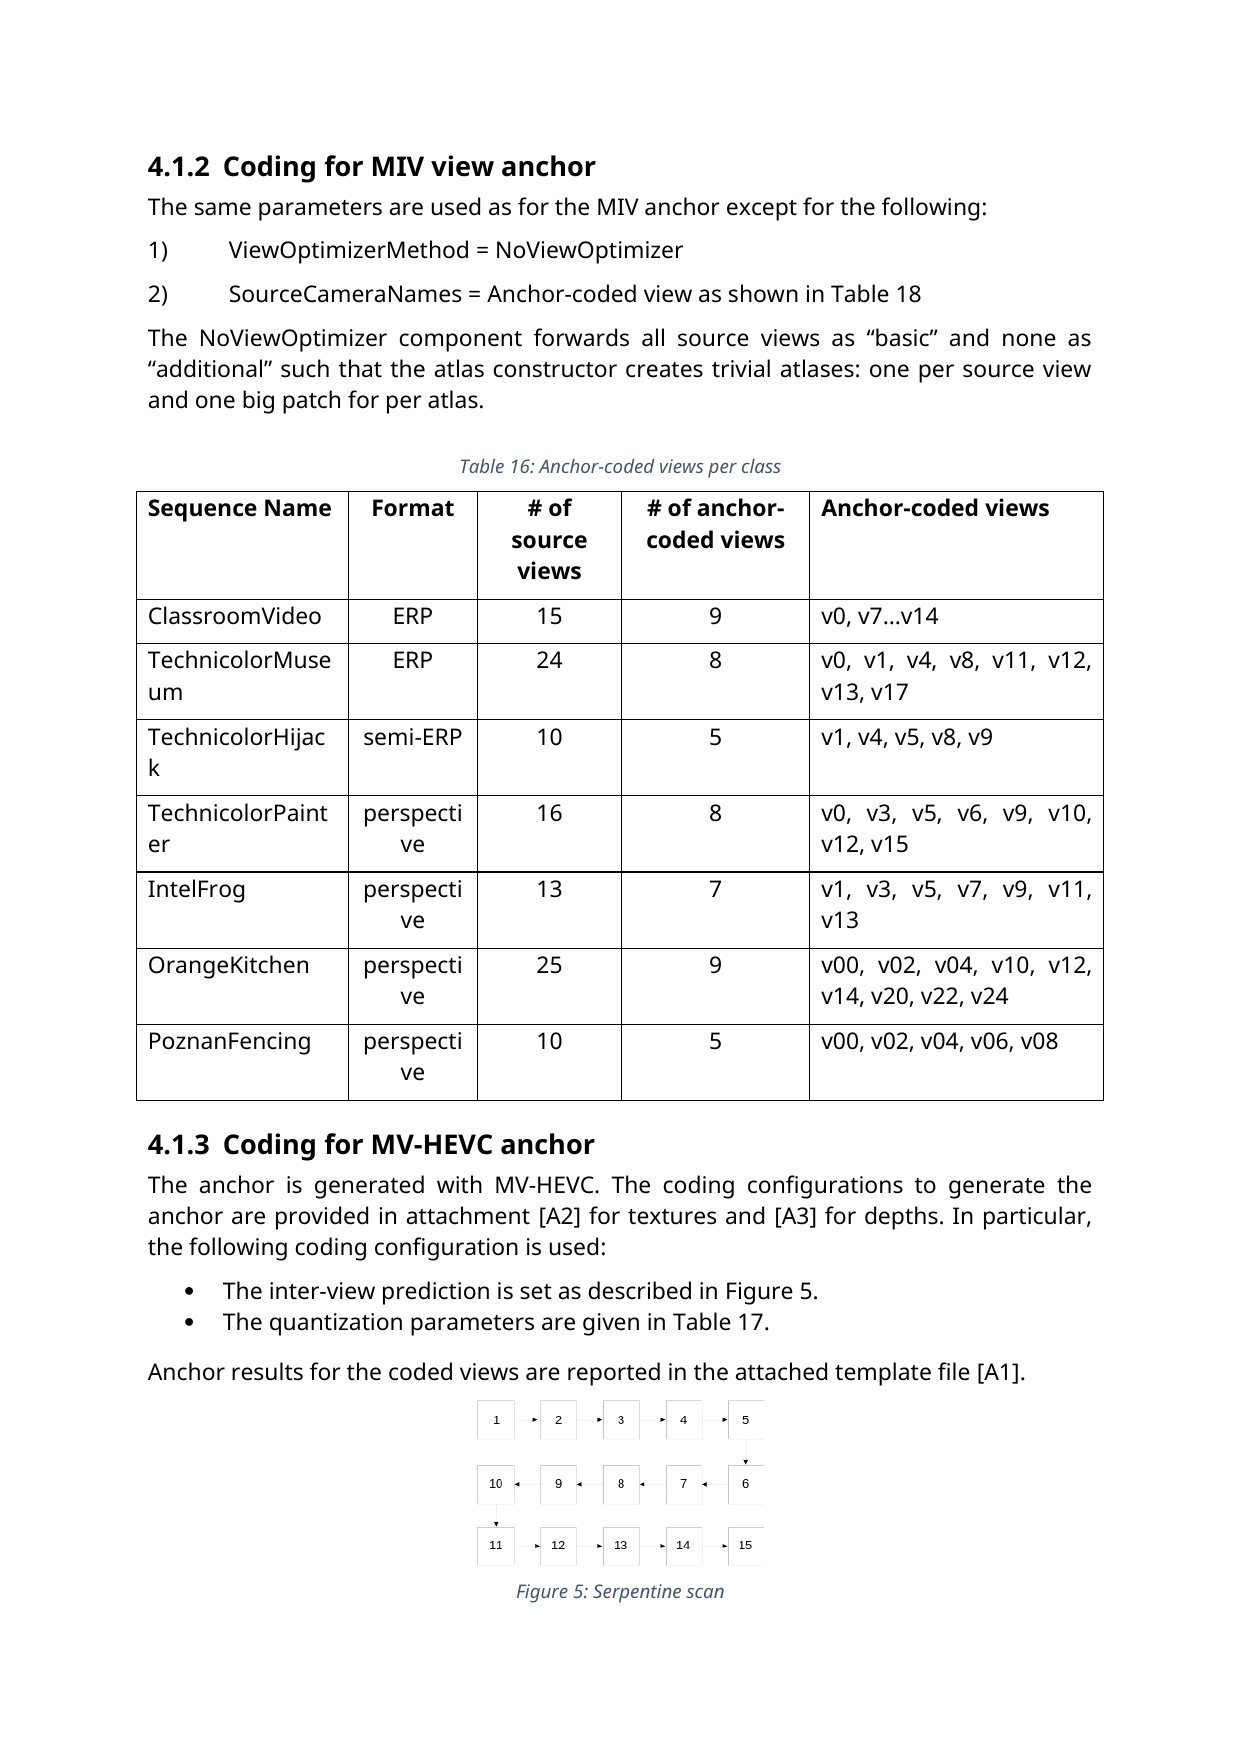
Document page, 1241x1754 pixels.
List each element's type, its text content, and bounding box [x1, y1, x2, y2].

table_cell 5 [622, 1025, 809, 1099]
subtitle Coding for MIV view anchor [148, 148, 1093, 184]
text 1) ViewOptimizerMethod = NoViewOptimizer [148, 234, 1093, 266]
subtitle Coding for MV-HEVC anchor [148, 1126, 1093, 1162]
table_cell ClassroomVideo [137, 600, 348, 643]
table_cell perspective [349, 796, 477, 871]
table_cell TechnicolorHijack [137, 720, 348, 795]
table_cell 5 [622, 720, 809, 795]
table_cell IntelFrog [137, 873, 348, 947]
table_cell TechnicolorPainter [137, 796, 348, 871]
table_cell 10 [478, 1025, 621, 1099]
table_cell v1, v3, v5, v7, v9, v11, v13 [810, 873, 1103, 947]
table_cell perspective [349, 949, 477, 1023]
table_cell ERP [349, 644, 477, 719]
text The anchor is generated with MV-HEVC. The coding configurations to generate the anchor are provided in attachment [A2] for textures and [A3] for depths. In particular, the following coding configuration is used: [148, 1169, 1093, 1262]
text Figure 5: Serpentine scan [148, 1578, 1093, 1604]
table_cell 10 [478, 720, 621, 795]
table_cell 9 [622, 949, 809, 1023]
text The same parameters are used as for the MIV anchor except for the following: [148, 191, 1093, 222]
table_header # of anchor-coded views [622, 492, 809, 598]
list The inter-view prediction is set as described in Figure 5. [185, 1275, 1093, 1306]
table_header Format [349, 492, 477, 598]
text Table 16: Anchor-coded views per class [148, 453, 1093, 479]
list The quantization parameters are given in Table 17. [185, 1306, 1093, 1337]
table_cell v1, v4, v5, v8, v9 [810, 720, 1103, 795]
table_cell 9 [622, 600, 809, 643]
table_cell perspective [349, 1025, 477, 1099]
table_cell 8 [622, 796, 809, 871]
table_header Anchor-coded views [810, 492, 1103, 598]
table_cell OrangeKitchen [137, 949, 348, 1023]
table_cell perspective [349, 873, 477, 947]
table_header Sequence Name [137, 492, 348, 598]
text The NoViewOptimizer component forwards all source views as “basic” and none as “additional” such that the atlas constructor creates trivial atlases: one per source view and one big patch for per atlas. [148, 322, 1093, 416]
table_cell 16 [478, 796, 621, 871]
table_cell TechnicolorMuseum [137, 644, 348, 719]
table_cell semi-ERP [349, 720, 477, 795]
table_cell v0, v1, v4, v8, v11, v12, v13, v17 [810, 644, 1103, 719]
text Anchor results for the coded views are reported in the attached template file [A1]. [148, 1356, 1093, 1387]
table_cell ERP [349, 600, 477, 643]
table_cell 8 [622, 644, 809, 719]
table_header # of source views [478, 492, 621, 598]
table_cell v00, v02, v04, v10, v12, v14, v20, v22, v24 [810, 949, 1103, 1023]
table_cell v00, v02, v04, v06, v08 [810, 1025, 1103, 1099]
table_cell 7 [622, 873, 809, 947]
table_cell 25 [478, 949, 621, 1023]
table_cell 15 [478, 600, 621, 643]
table_cell PoznanFencing [137, 1025, 348, 1099]
table_cell 24 [478, 644, 621, 719]
table_cell 13 [478, 873, 621, 947]
table_cell v0, v3, v5, v6, v9, v10, v12, v15 [810, 796, 1103, 871]
text 2) SourceCameraNames = Anchor-coded view as shown in Table 18 [148, 278, 1093, 309]
table_cell v0, v7…v14 [810, 600, 1103, 643]
